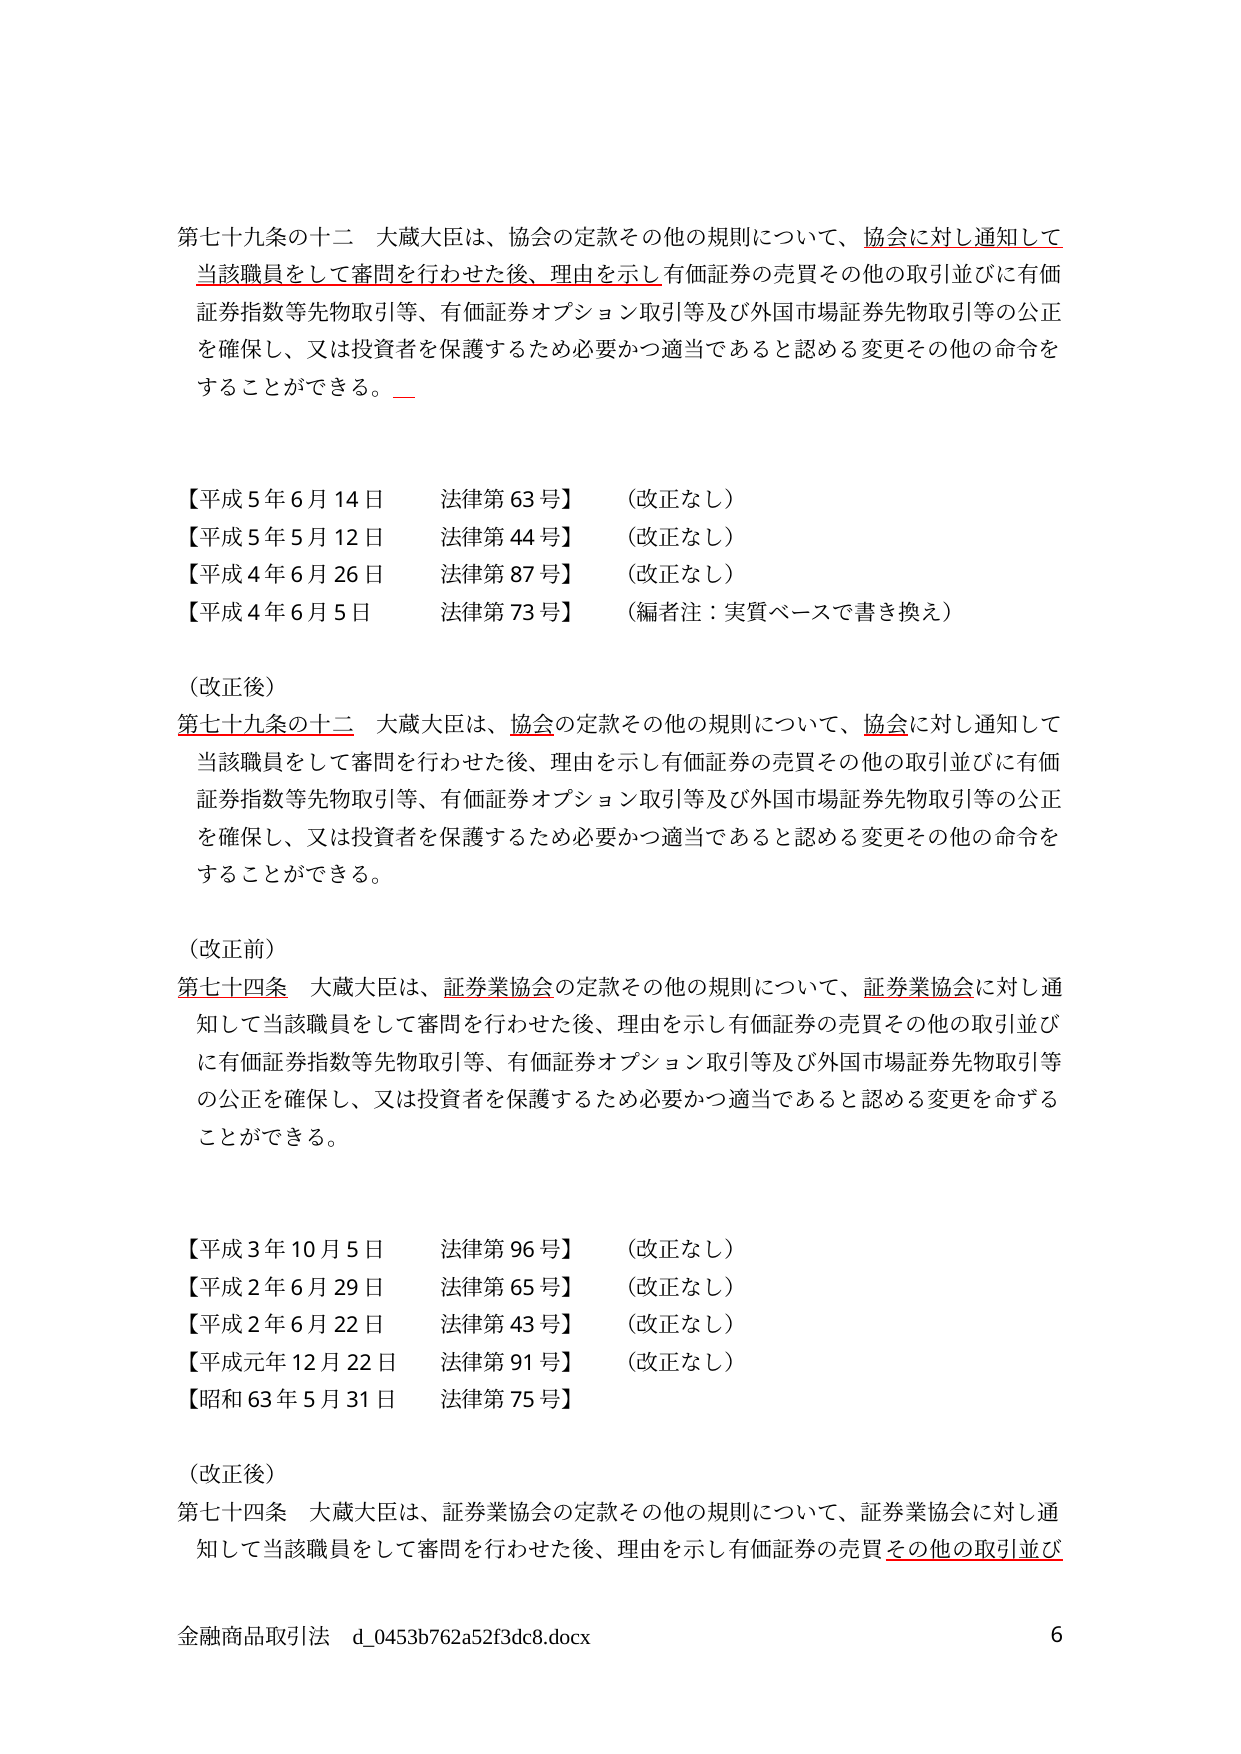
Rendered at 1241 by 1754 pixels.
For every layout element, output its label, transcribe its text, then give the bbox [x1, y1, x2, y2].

text （改正後） [177, 1454, 1063, 1492]
text 【平成2年6月29日 法律第65号】 （改正なし） [177, 1267, 1063, 1304]
text 第七十九条の十二 大蔵大臣は、協会の定款その他の規則について、協会に対し通知して当該職員をして審問を行わせた後、理由を示し有価証券の売買その他の取引並びに有価証券指数等先物取引等、有価証券オプション取引等及び外国市場証券先物取引等の公正を確保し、又は投資者を保護するため必要かつ適当であると認める変更その他の命令をすることができる。 [177, 704, 1063, 892]
text 【平成5年6月14日 法律第63号】 （改正なし） [177, 479, 1063, 517]
text 第七十九条の十二 大蔵大臣は、協会の定款その他の規則について、協会に対し通知して当該職員をして審問を行わせた後、理由を示し有価証券の売買その他の取引並びに有価証券指数等先物取引等、有価証券オプション取引等及び外国市場証券先物取引等の公正を確保し、又は投資者を保護するため必要かつ適当であると認める変更その他の命令をすることができる。 [177, 217, 1063, 404]
text 【平成4年6月26日 法律第87号】 （改正なし） [177, 554, 1063, 592]
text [177, 1492, 1063, 1567]
text 【平成5年5月12日 法律第44号】 （改正なし） [177, 517, 1063, 554]
text 【平成3年10月5日 法律第96号】 （改正なし） [177, 1229, 1063, 1267]
text 【昭和63年5月31日 法律第75号】 [177, 1379, 1063, 1417]
text 【平成元年12月22日 法律第91号】 （改正なし） [177, 1342, 1063, 1379]
text （改正前） [177, 929, 1063, 967]
text 【平成2年6月22日 法律第43号】 （改正なし） [177, 1304, 1063, 1342]
text 【平成4年6月5日 法律第73号】 （編者注：実質ベースで書き換え） [177, 592, 1063, 629]
text （改正後） [177, 667, 1063, 704]
